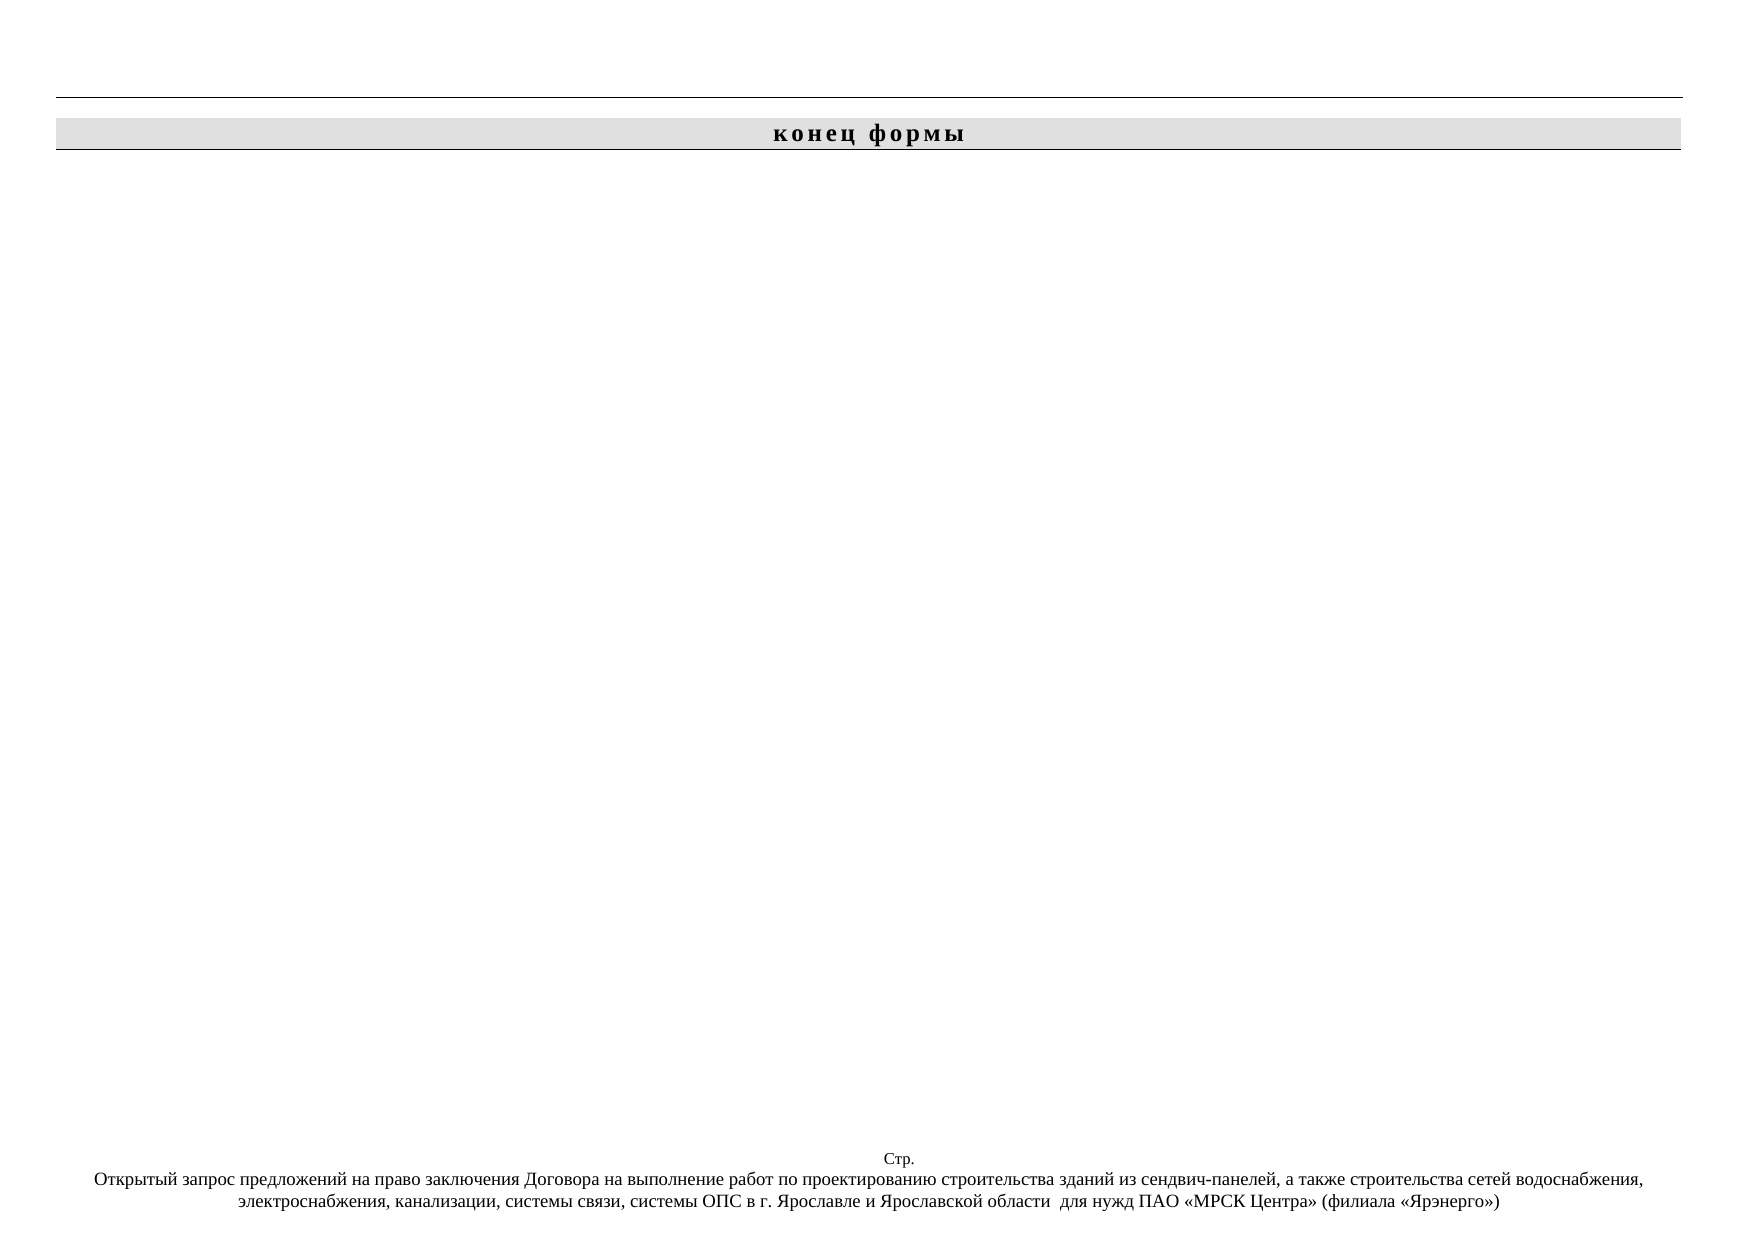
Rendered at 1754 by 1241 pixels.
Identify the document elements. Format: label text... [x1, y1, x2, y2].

text конец формы [56, 118, 1681, 149]
